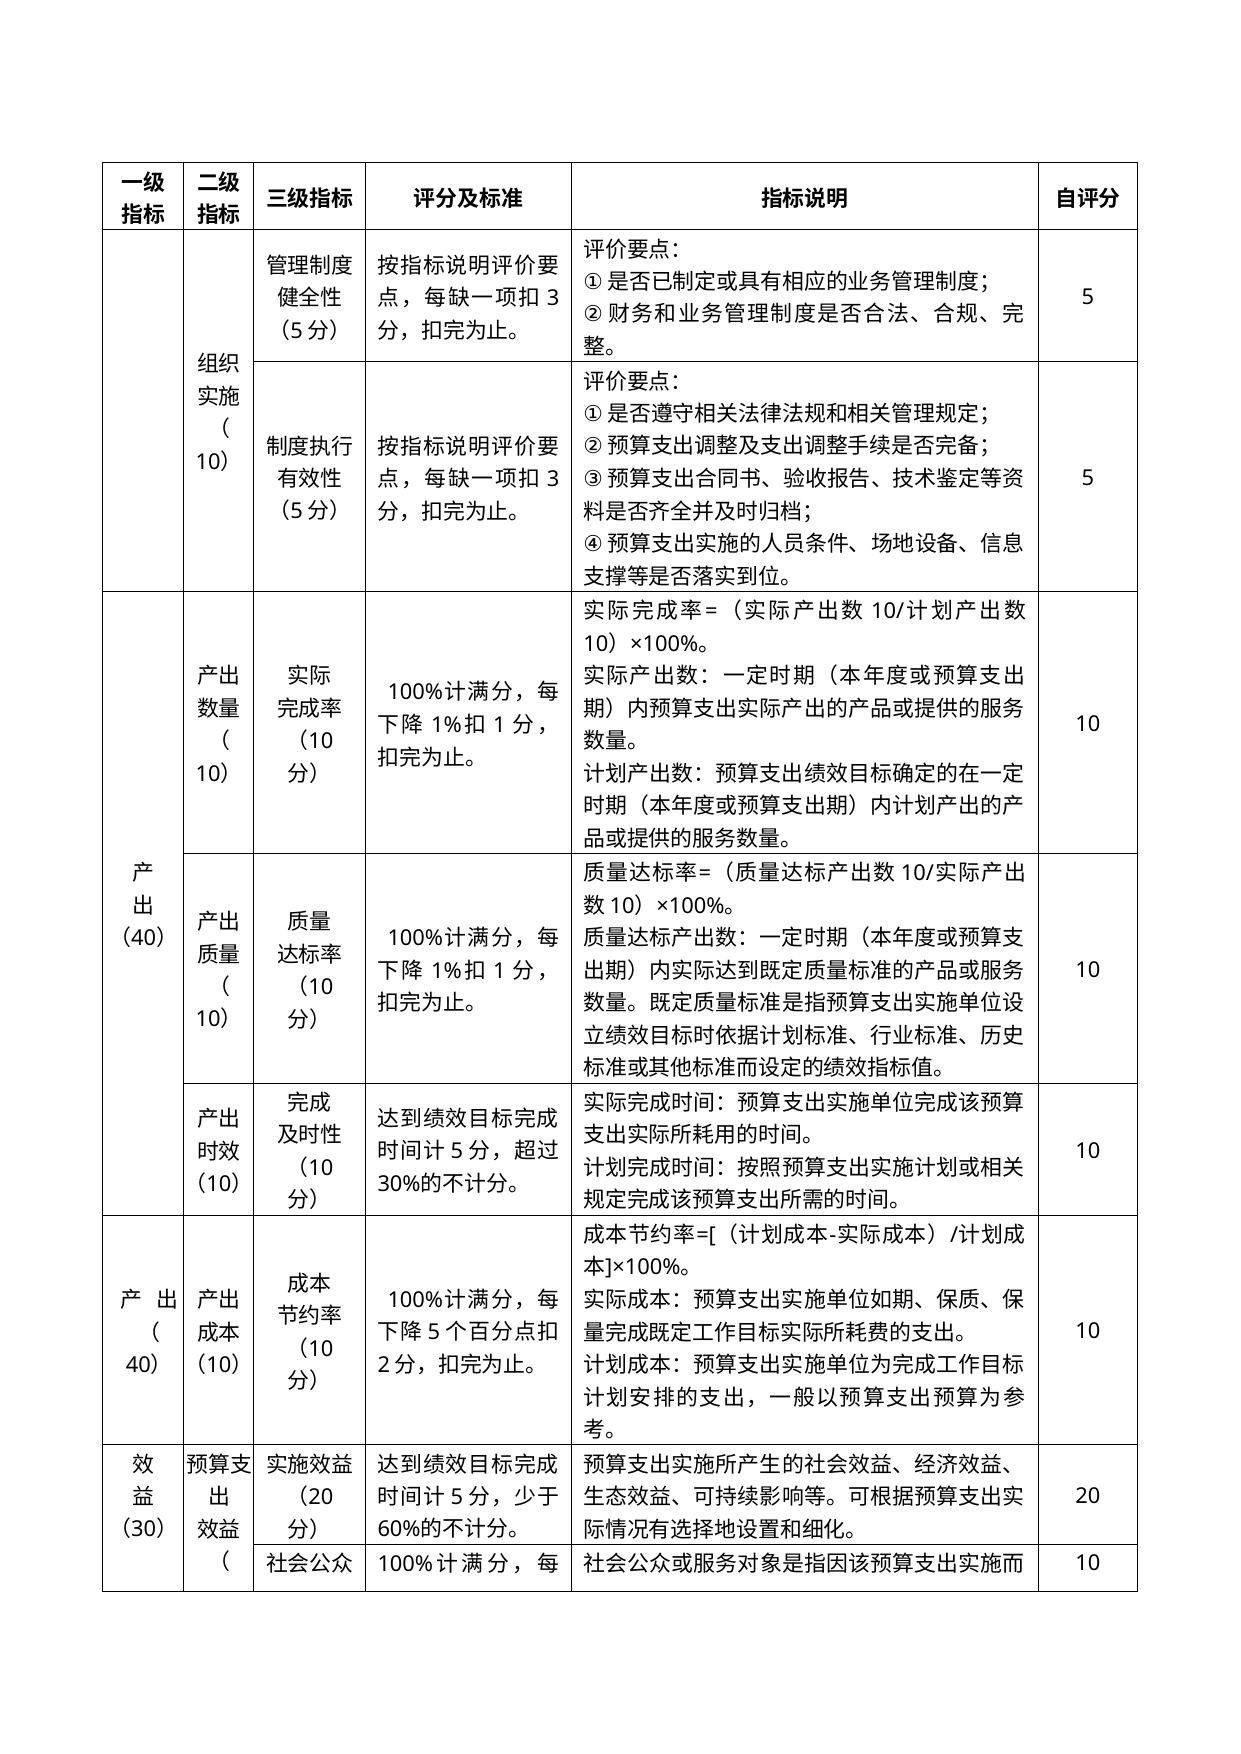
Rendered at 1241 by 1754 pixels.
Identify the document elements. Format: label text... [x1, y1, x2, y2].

table_cell 10 [1039, 854, 1137, 1082]
table_cell 产出 质量（10） [184, 854, 253, 1082]
table_cell 预算支出 效益（10） [184, 1445, 253, 1591]
table_cell 管理制度 健全性 （5分） [254, 230, 365, 361]
table_cell 完成 及时性 （10分） [254, 1084, 365, 1214]
table_cell 产出 时效（10） [184, 1084, 253, 1214]
table_cell 100%计满分，每下降1%扣1分，扣完为止。 [366, 592, 571, 853]
table_cell 产出 成本（10） [184, 1216, 253, 1444]
table_cell 100%计满分，每下降五个百分点扣2分，扣完为止。 [366, 1545, 571, 1591]
table_cell 成本节约率=[（计划成本-实际成本）/计划成本]×100%。 实际成本：预算支出实施单位如期、保质、保量完成既定工作目标实际所耗费的支出。 计划成本：预算支出实施单位为完成工作目标计划安排的支出，一般以预算支出预算为参考。 [572, 1216, 1038, 1444]
table_header 评分及标准 [366, 163, 571, 229]
table_cell 10 [1039, 1084, 1137, 1214]
table_cell 达到绩效目标完成时间计5分，超过30%的不计分。 [366, 1084, 571, 1214]
table_cell 制度执行 有效性 （5分） [254, 362, 365, 591]
table_cell 实际完成率=（实际产出数10/计划产出数10）×100%。 实际产出数：一定时期（本年度或预算支出期）内预算支出实际产出的产品或提供的服务数量。 计划产出数：预算支出绩效目标确定的在一定时期（本年度或预算支出期）内计划产出的产品或提供的服务数量。 [572, 592, 1038, 853]
table_cell 评价要点： ①是否已制定或具有相应的业务管理制度； ②财务和业务管理制度是否合法、合规、完整。 [572, 230, 1038, 361]
table_header 指标说明 [572, 163, 1038, 229]
table_cell 质量 达标率 （10分） [254, 854, 365, 1082]
table_cell 5 [1039, 362, 1137, 591]
table_cell 达到绩效目标完成时间计5分，少于60%的不计分。 [366, 1445, 571, 1544]
table_cell 产 出 （40） [103, 592, 183, 1214]
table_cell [572, 1545, 1038, 1591]
table_cell 20 [1039, 1445, 1137, 1544]
table_cell 按指标说明评价要点，每缺一项扣3分，扣完为止。 [366, 230, 571, 361]
table_header 二级 指标 [184, 163, 253, 229]
table_cell 组织 实施（10） [184, 230, 253, 591]
table_cell 预算支出实施所产生的社会效益、经济效益、生态效益、可持续影响等。可根据预算支出实际情况有选择地设置和细化。 [572, 1445, 1038, 1544]
table_cell 100%计满分，每下降5个百分点扣2分，扣完为止。 [366, 1216, 571, 1444]
table_cell 10 [1039, 592, 1137, 853]
table_cell 成本 节约率 （10分） [254, 1216, 365, 1444]
table_cell 10 [1039, 1545, 1137, 1591]
table_cell 实际 完成率 （10分） [254, 592, 365, 853]
table_header 三级指标 [254, 163, 365, 229]
table_cell 评价要点： ①是否遵守相关法律法规和相关管理规定； ②预算支出调整及支出调整手续是否完备； ③预算支出合同书、验收报告、技术鉴定等资料是否齐全并及时归档； ④预算支出实施的人员条件、场地设备、信息支撑等是否落实到位。 [572, 362, 1038, 591]
table_cell 产出 数量（10） [184, 592, 253, 853]
table_cell 5 [1039, 230, 1137, 361]
table_cell 10 [1039, 1216, 1137, 1444]
table_cell 产 出 （40） [103, 1216, 183, 1444]
table_cell 实施效益（20分） [254, 1445, 365, 1544]
table_header 一级 指标 [103, 163, 183, 229]
table_cell 按指标说明评价要点，每缺一项扣3分，扣完为止。 [366, 362, 571, 591]
table_cell 质量达标率=（质量达标产出数10/实际产出数10）×100%。 质量达标产出数：一定时期（本年度或预算支出期）内实际达到既定质量标准的产品或服务数量。既定质量标准是指预算支出实施单位设立绩效目标时依据计划标准、行业标准、历史标准或其他标准而设定的绩效指标值。 [572, 854, 1038, 1082]
table_cell 效 益 （30） [103, 1445, 183, 1591]
table_cell 100%计满分，每下降1%扣1分，扣完为止。 [366, 854, 571, 1082]
table_cell 实际完成时间：预算支出实施单位完成该预算支出实际所耗用的时间。 计划完成时间：按照预算支出实施计划或相关规定完成该预算支出所需的时间。 [572, 1084, 1038, 1214]
table_header 自评分 [1039, 163, 1137, 229]
table_cell 社会公众 或服务对 象满意度（10分） [254, 1545, 365, 1591]
